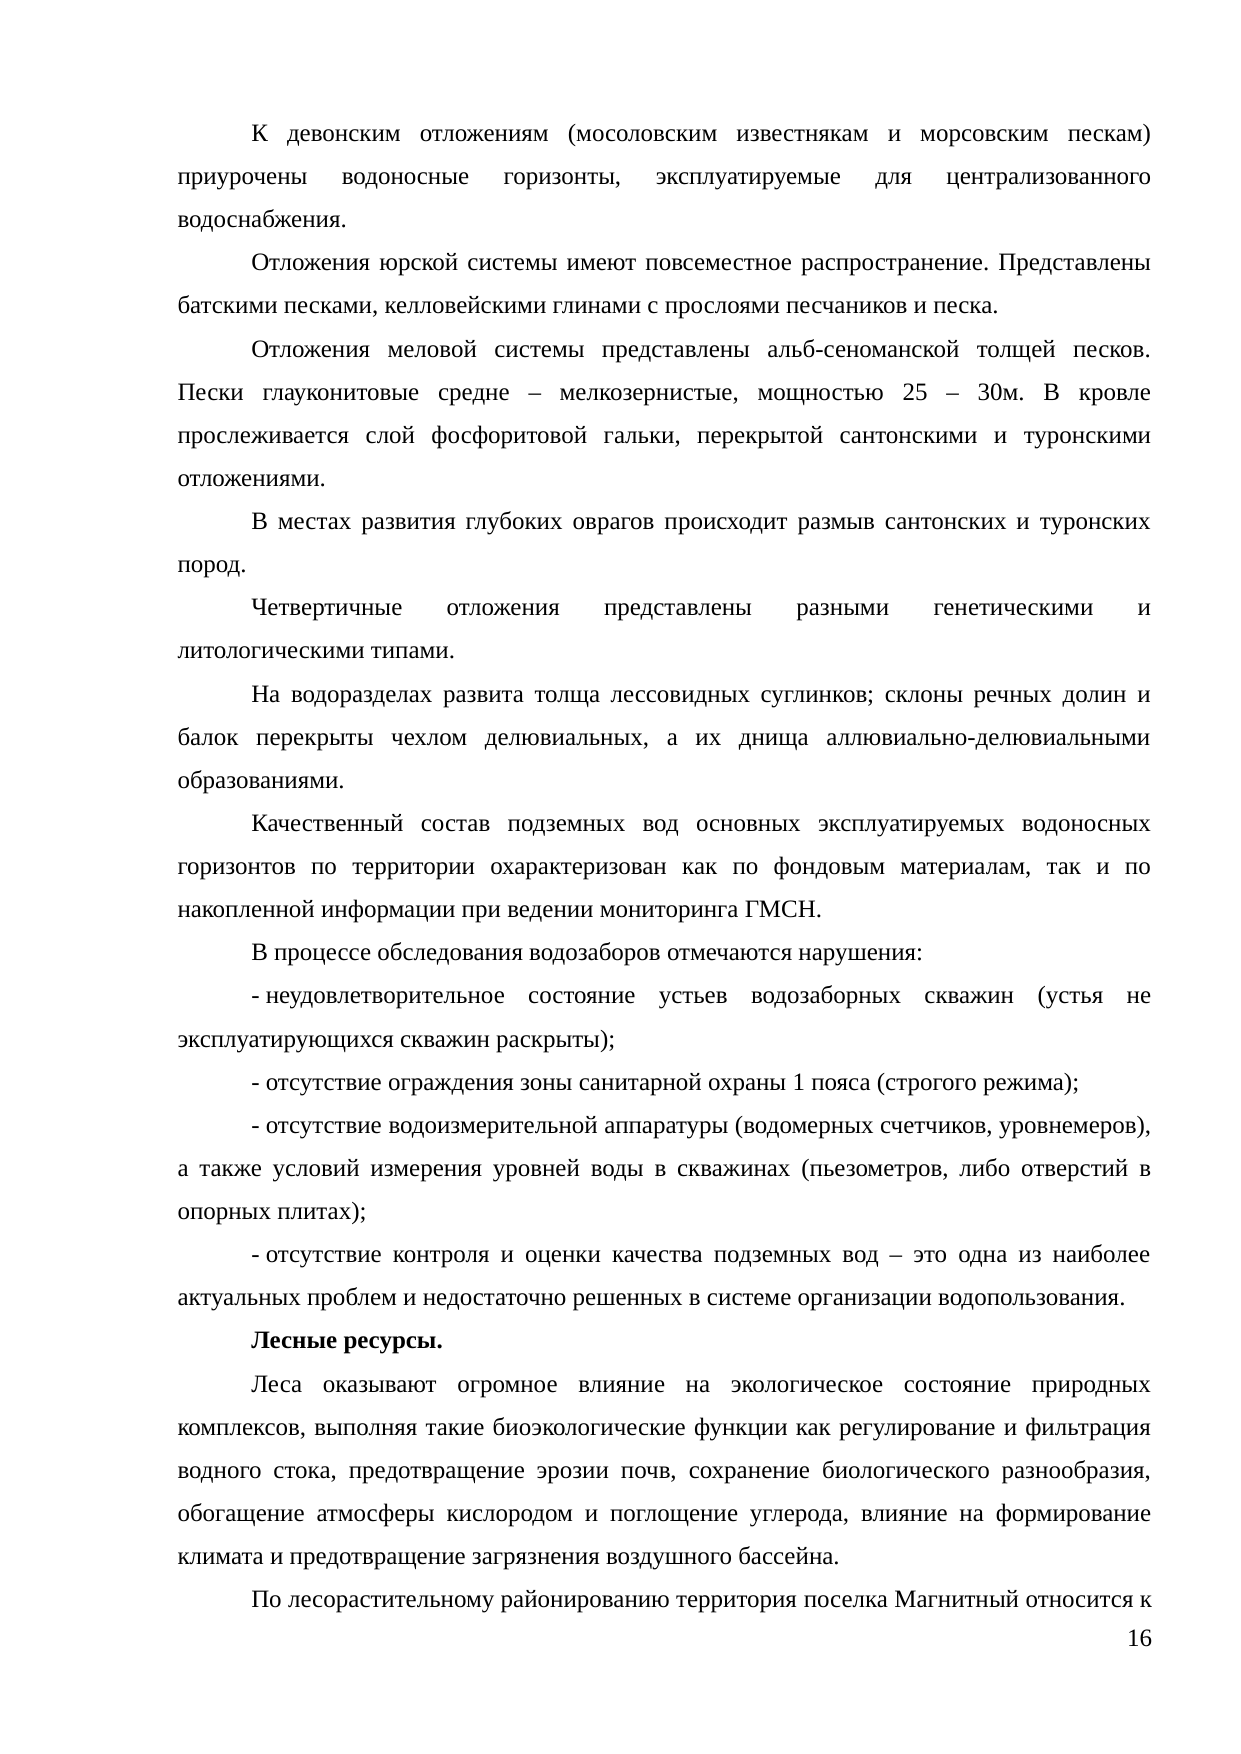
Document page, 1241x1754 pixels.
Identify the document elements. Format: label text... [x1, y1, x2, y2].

text - отсутствие контроля и оценки качества подземных вод – это одна из наиболее актуальных проблем и недостаточно решенных в системе организации водопользования. [177, 1239, 1152, 1311]
text - неудовлетворительное состояние устьев водозаборных скважин (устья не эксплуатирующихся скважин раскрыты); [177, 981, 1152, 1052]
text Четвертичные отложения представлены разными генетическими и литологическими типами. [177, 592, 1152, 664]
text Лесные ресурсы. [177, 1326, 1152, 1354]
text В местах развития глубоких оврагов происходит размыв сантонских и туронских пород. [177, 506, 1152, 578]
text - отсутствие ограждения зоны санитарной охраны 1 пояса (строгого режима); [177, 1067, 1152, 1096]
text Отложения меловой системы представлены альб-сеноманской толщей песков. Пески глауконитовые средне – мелкозернистые, мощностью 25 – 30м. В кровле прослеживается слой фосфоритовой гальки, перекрытой сантонскими и туронскими отложениями. [177, 334, 1152, 492]
text Качественный состав подземных вод основных эксплуатируемых водоносных горизонтов по территории охарактеризован как по фондовым материалам, так и по накопленной информации при ведении мониторинга ГМСН. [177, 808, 1152, 923]
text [177, 1584, 1152, 1613]
text - отсутствие водоизмерительной аппаратуры (водомерных счетчиков, уровнемеров), а также условий измерения уровней воды в скважинах (пьезометров, либо отверстий в опорных плитах); [177, 1110, 1152, 1225]
text Леса оказывают огромное влияние на экологическое состояние природных комплексов, выполняя такие биоэкологические функции как регулирование и фильтрация водного стока, предотвращение эрозии почв, сохранение биологического разнообразия, обогащение атмосферы кислородом и поглощение углерода, влияние на формирование климата и предотвращение загрязнения воздушного бассейна. [177, 1369, 1152, 1570]
text На водоразделах развита толща лессовидных суглинков; склоны речных долин и балок перекрыты чехлом делювиальных, а их днища аллювиально-делювиальными образованиями. [177, 679, 1152, 794]
text К девонским отложениям (мосоловским известнякам и морсовским пескам) приурочены водоносные горизонты, эксплуатируемые для централизованного водоснабжения. [177, 118, 1152, 233]
text Отложения юрской системы имеют повсеместное распространение. Представлены батскими песками, келловейскими глинами с прослоями песчаников и песка. [177, 247, 1152, 319]
text В процессе обследования водозаборов отмечаются нарушения: [177, 937, 1152, 966]
